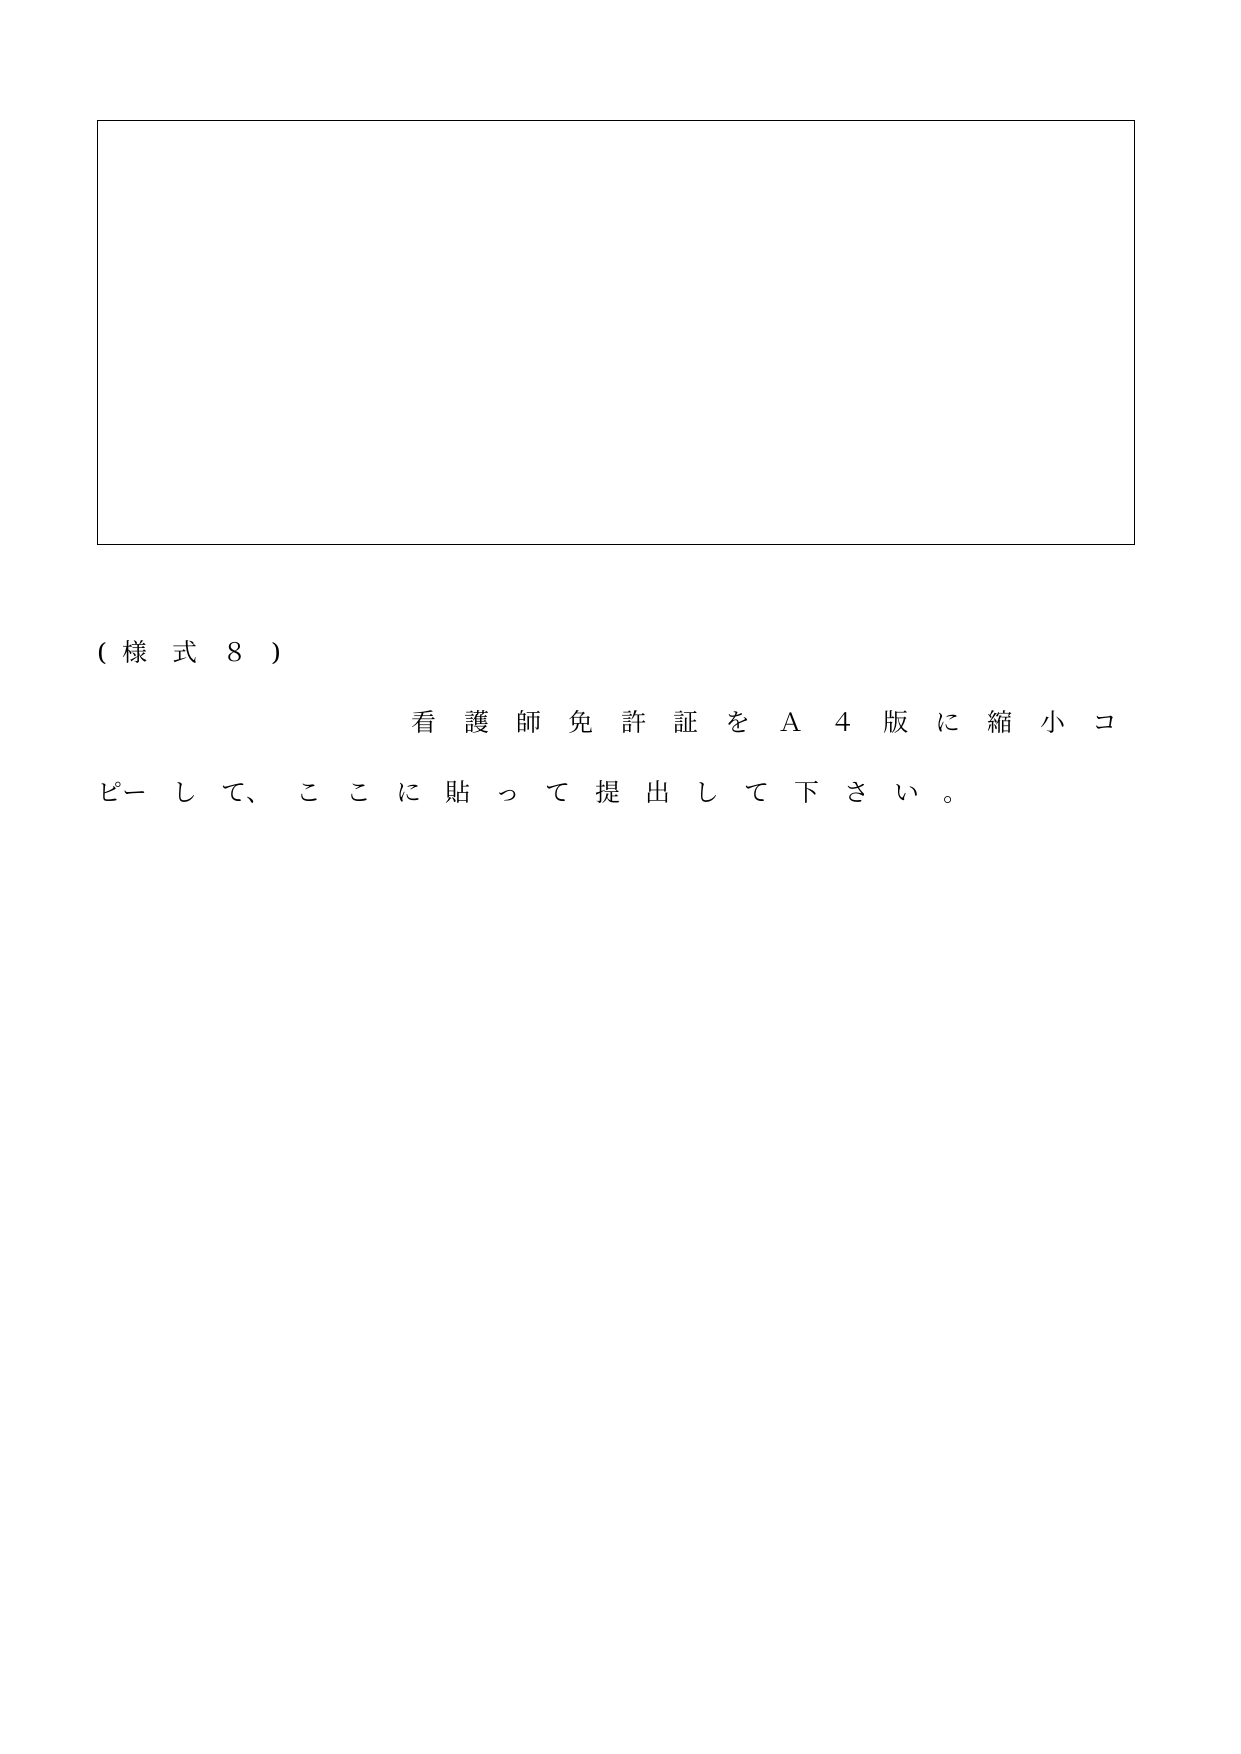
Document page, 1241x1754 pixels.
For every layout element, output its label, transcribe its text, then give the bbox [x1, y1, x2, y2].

text (様式８) [97, 615, 1143, 685]
text 看護師免許証をＡ４版に縮小コピーして、ここに貼って提出して下さい。 [97, 685, 1143, 826]
table_header [98, 121, 1134, 543]
